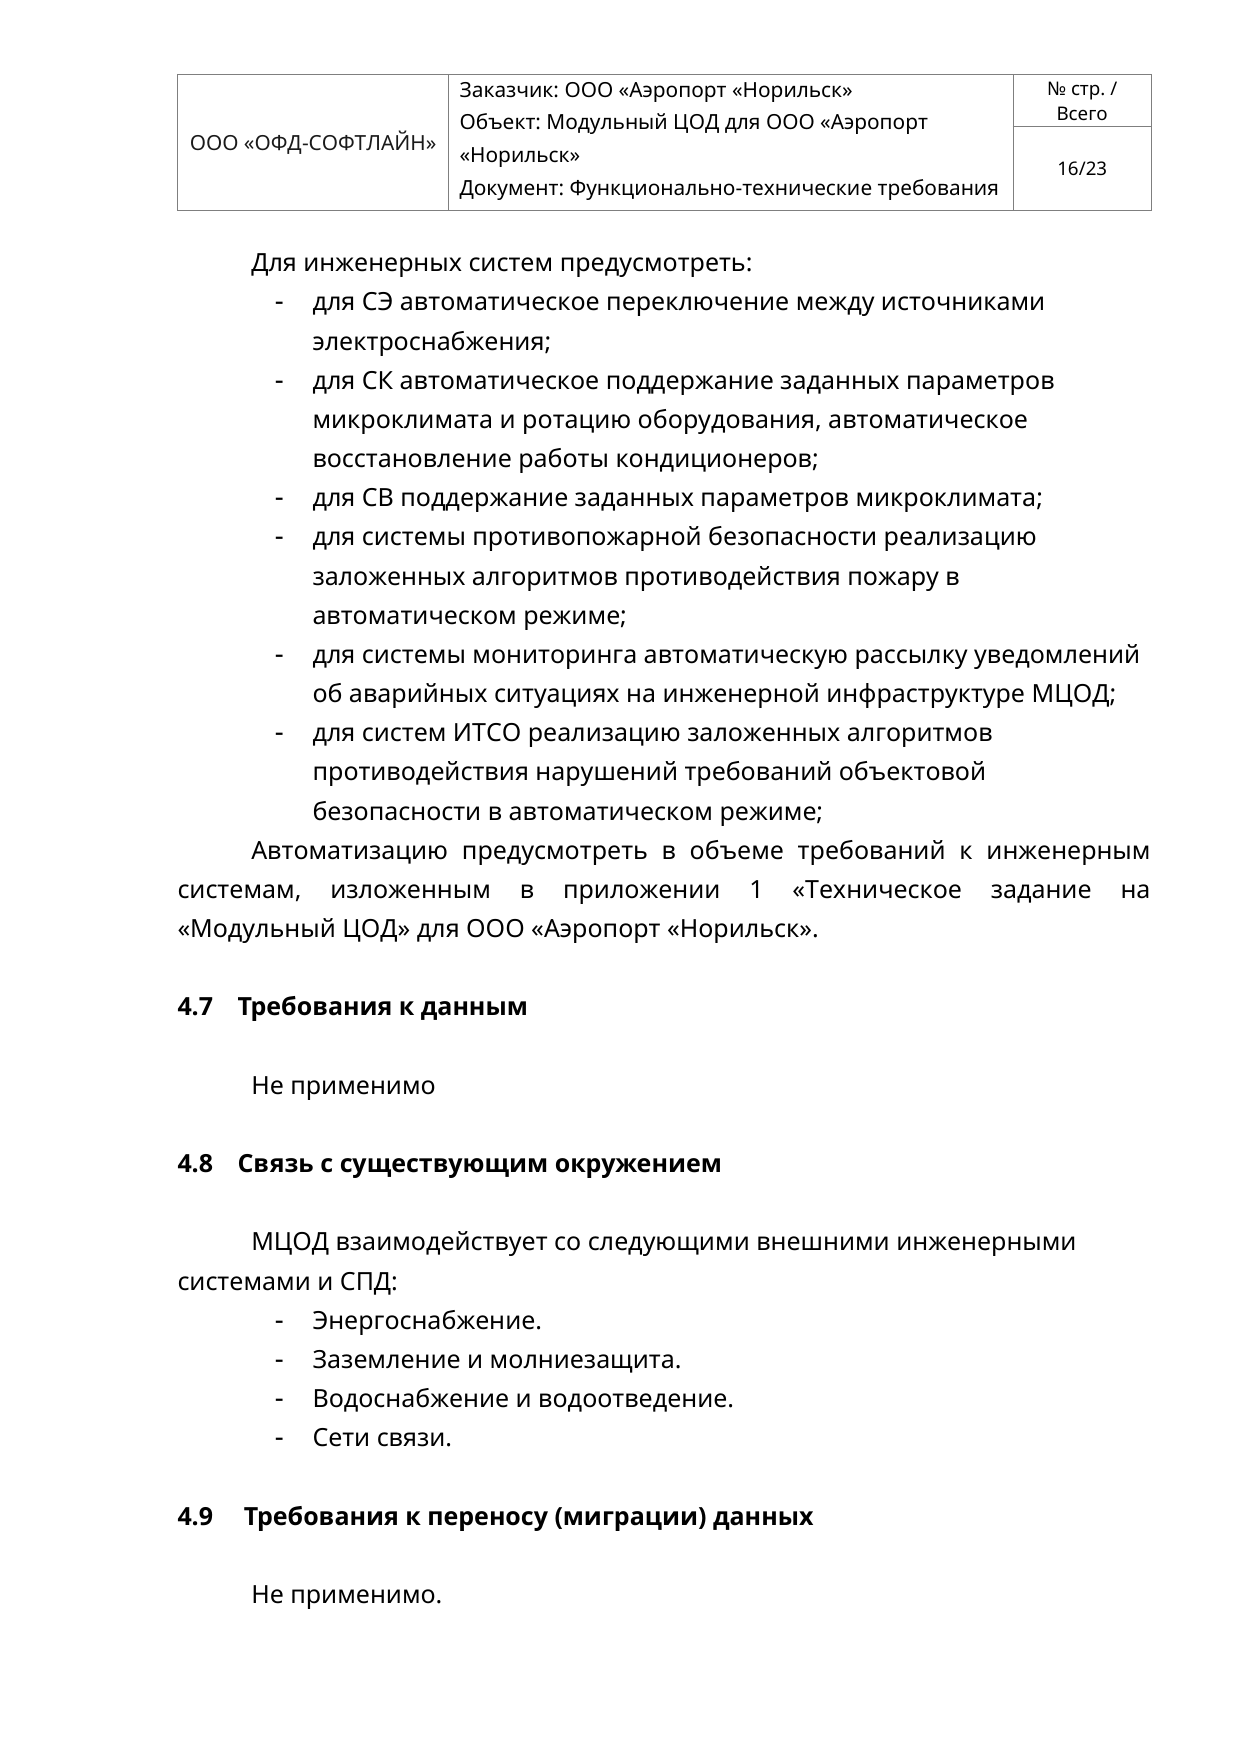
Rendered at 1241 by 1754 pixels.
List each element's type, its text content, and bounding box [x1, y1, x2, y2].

text МЦОД взаимодействует со следующими внешними инженерными системами и СПД: [177, 1224, 1152, 1297]
list для СЭ автоматическое переключение между источниками электроснабжения; [275, 284, 1152, 357]
text Не применимо [177, 1067, 1152, 1101]
list для системы мониторинга автоматическую рассылку уведомлений об аварийных ситуациях на инженерной инфраструктуре МЦОД; [275, 636, 1152, 710]
text Автоматизацию предусмотреть в объеме требований к инженерным системам, изложенным в приложении 1 «Техническое задание на «Модульный ЦОД» для ООО «Аэропорт «Норильск». [177, 832, 1152, 945]
subtitle Требования к данным [177, 989, 1152, 1023]
list Сети связи. [275, 1420, 1152, 1454]
list Энергоснабжение. [275, 1302, 1152, 1336]
text Для инженерных систем предусмотреть: [177, 245, 1152, 279]
subtitle Связь с существующим окружением [177, 1146, 1152, 1180]
list Заземление и молниезащита. [275, 1341, 1152, 1376]
list для СК автоматическое поддержание заданных параметров микроклимата и ротацию оборудования, автоматическое восстановление работы кондиционеров; [275, 362, 1152, 475]
list для систем ИТСО реализацию заложенных алгоритмов противодействия нарушений требований объектовой безопасности в автоматическом режиме; [275, 715, 1152, 827]
list Водоснабжение и водоотведение. [275, 1381, 1152, 1415]
text Не применимо. [177, 1576, 1152, 1611]
list для системы противопожарной безопасности реализацию заложенных алгоритмов противодействия пожару в автоматическом режиме; [275, 519, 1152, 631]
subtitle Требования к переносу (миграции) данных [177, 1498, 1152, 1532]
list для СВ поддержание заданных параметров микроклимата; [275, 480, 1152, 514]
